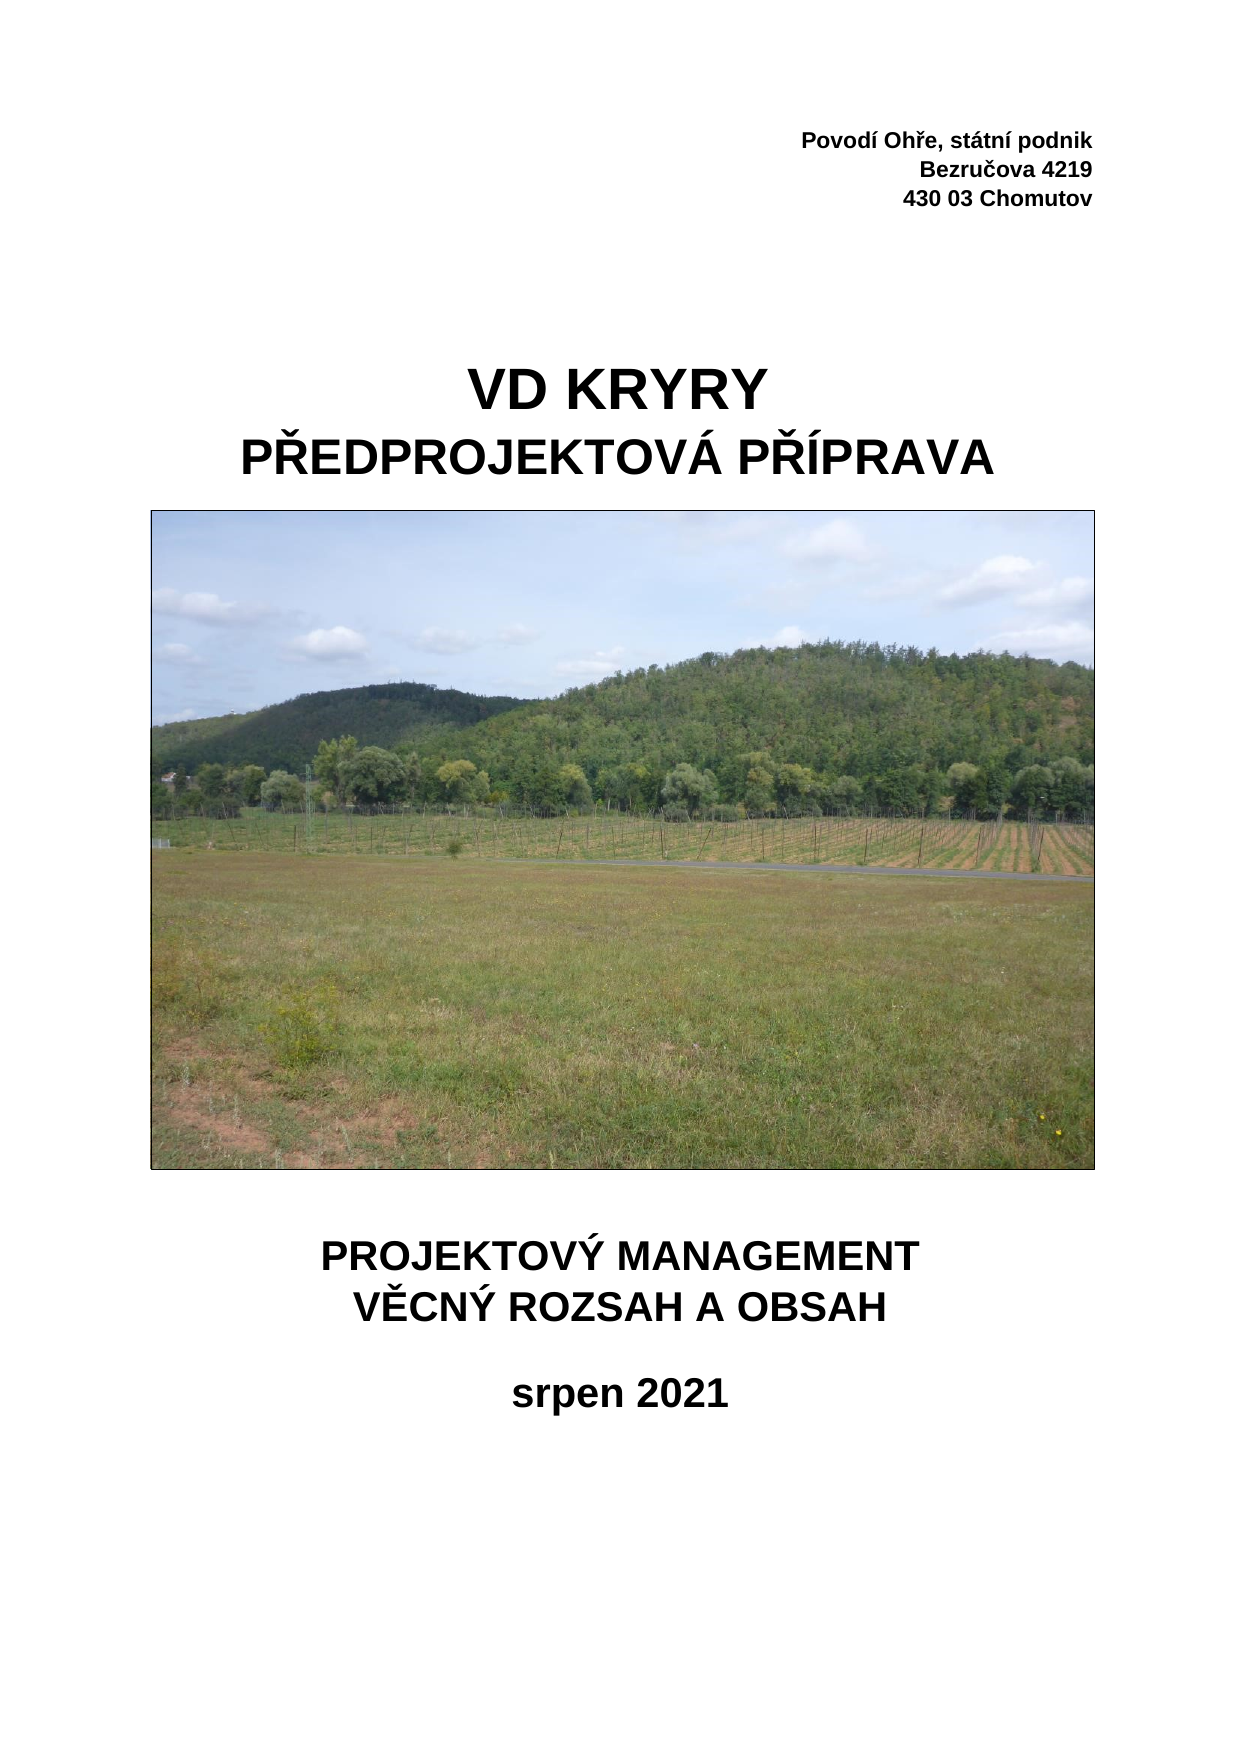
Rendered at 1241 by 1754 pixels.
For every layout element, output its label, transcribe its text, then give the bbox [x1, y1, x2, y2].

text VD KRYRY [147, 355, 1089, 422]
text 430 03 Chomutov [159, 185, 1092, 212]
text PROJEKTOVÝ MANAGEMENT [147, 1231, 1093, 1279]
text Bezručova 4219 [159, 156, 1092, 183]
text Povodí Ohře, státní podnik [146, 127, 1092, 154]
text VĚCNÝ ROZSAH A OBSAH [147, 1283, 1093, 1331]
text PŘEDPROJEKTOVÁ PŘÍPRAVA [147, 427, 1089, 484]
picture [152, 511, 1094, 1169]
text srpen 2021 [147, 1369, 1093, 1417]
